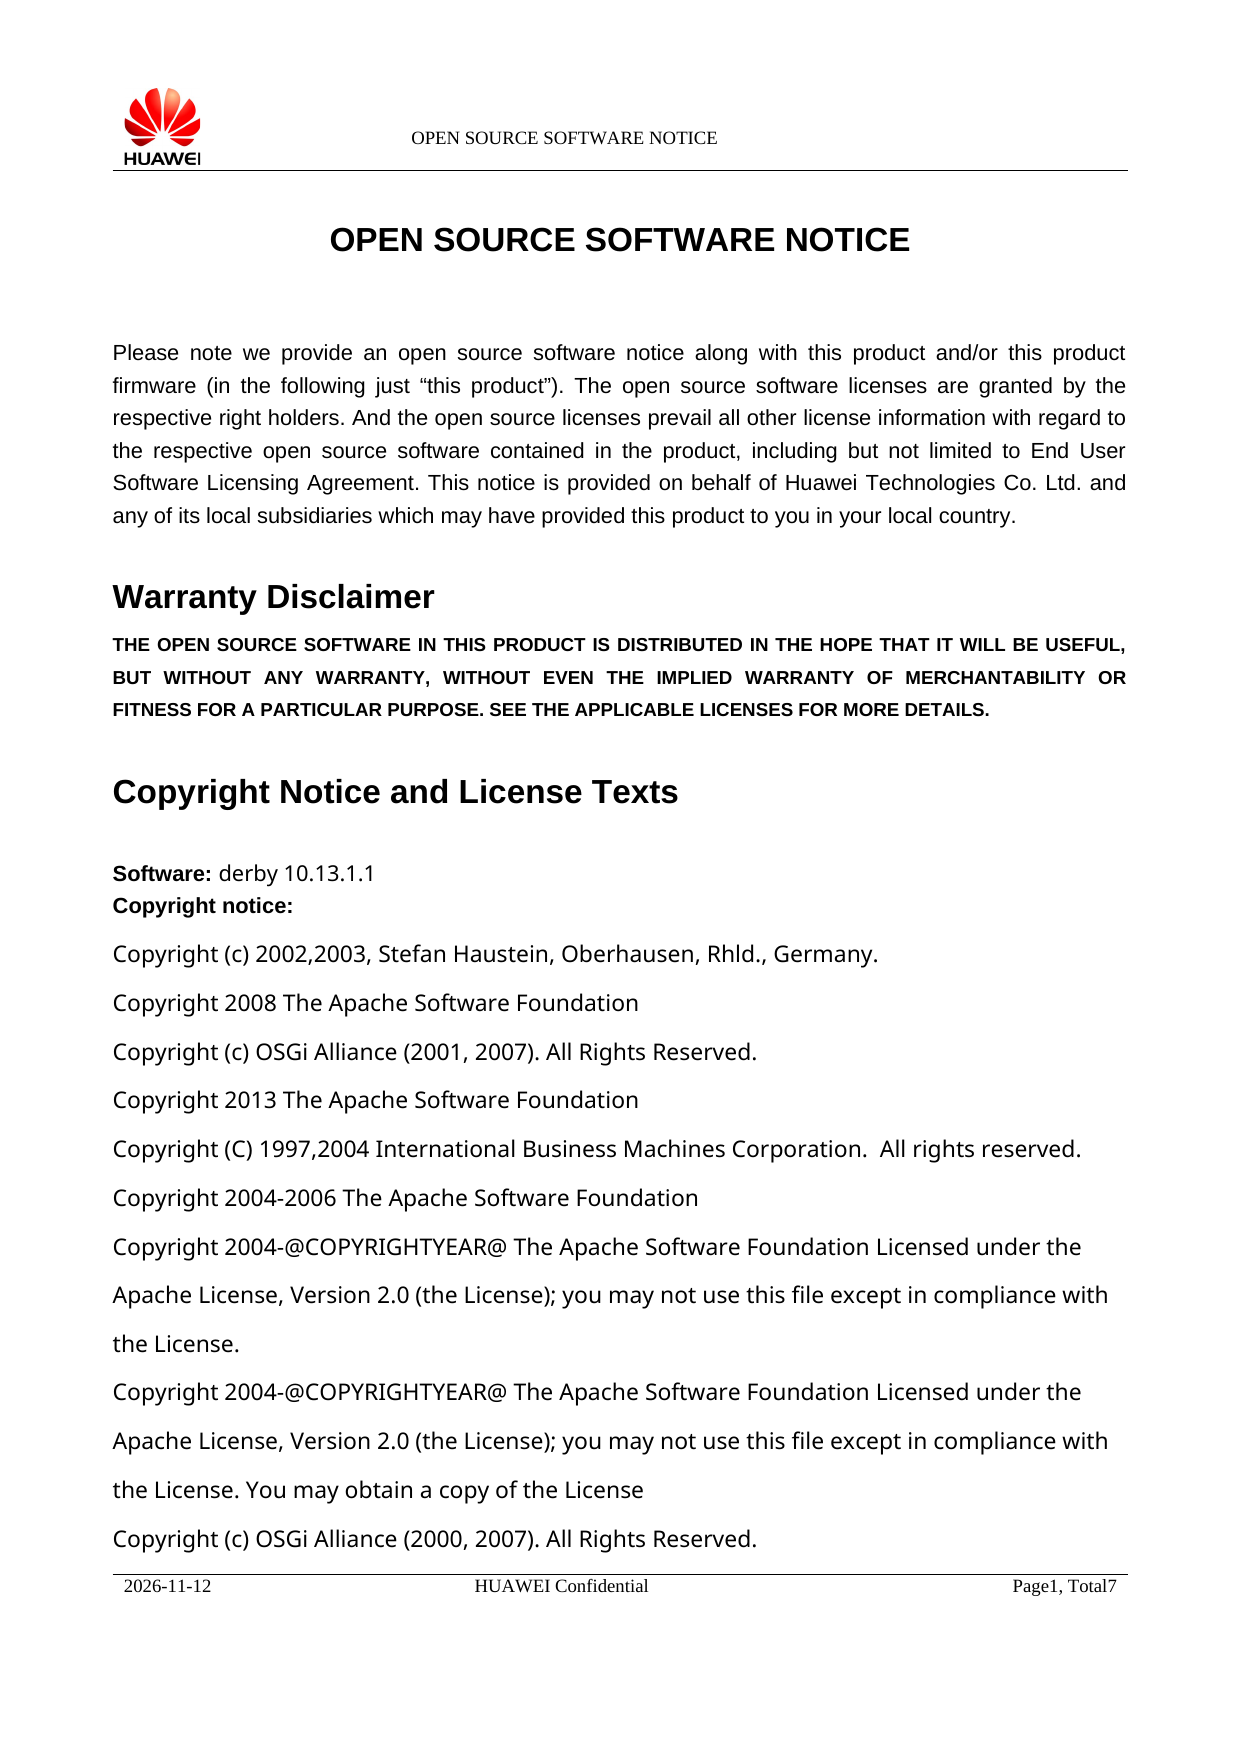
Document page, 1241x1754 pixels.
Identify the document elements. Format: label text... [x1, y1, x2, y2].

text Copyright notice: Copyright (c) 2002,2003, Stefan Haustein, Oberhausen, Rhld., Germany. Copyright 2008 The Apache Software Foundation Copyright (c) OSGi Alliance (2001, 2007). All Rights Reserved. Copyright 2013 The Apache Software Foundation Copyright (C) 1997,2004 International Business Machines Corporation. All rights reserved. Copyright 2004-2006 The Apache Software Foundation Copyright 2004-@COPYRIGHTYEAR@ The Apache Software Foundation Licensed under the Apache License, Version 2.0 (the License); you may not use this file except in compliance with the License. [112, 889, 1128, 1360]
text Please note we provide an open source software notice along with this product and/or this product firmware (in the following just “this product”). The open source software licenses are granted by the respective right holders. And the open source licenses prevail all other license information with regard to the respective open source software contained in the product, including but not limited to End User Software Licensing Agreement. This notice is provided on behalf of Huawei Technologies Co. Ltd. and any of its local subsidiaries which may have provided this product to you in your local country. [112, 336, 1128, 531]
text Warranty Disclaimer [112, 564, 1128, 629]
text OPEN SOURCE SOFTWARE NOTICE [112, 206, 1128, 271]
title Software: derby 10.13.1.1 [112, 856, 1128, 889]
text The open source software in this product is distributed in the hope that it will be useful, but WITHOUT ANY WARRANTY, without even the implied warranty of MERCHANTABILITY or FITNESS FOR A PARTICULAR PURPOSE. See the applicable licenses for more details. [112, 629, 1128, 726]
picture [124, 88, 201, 165]
text Copyright Notice and License Texts [112, 759, 1128, 824]
